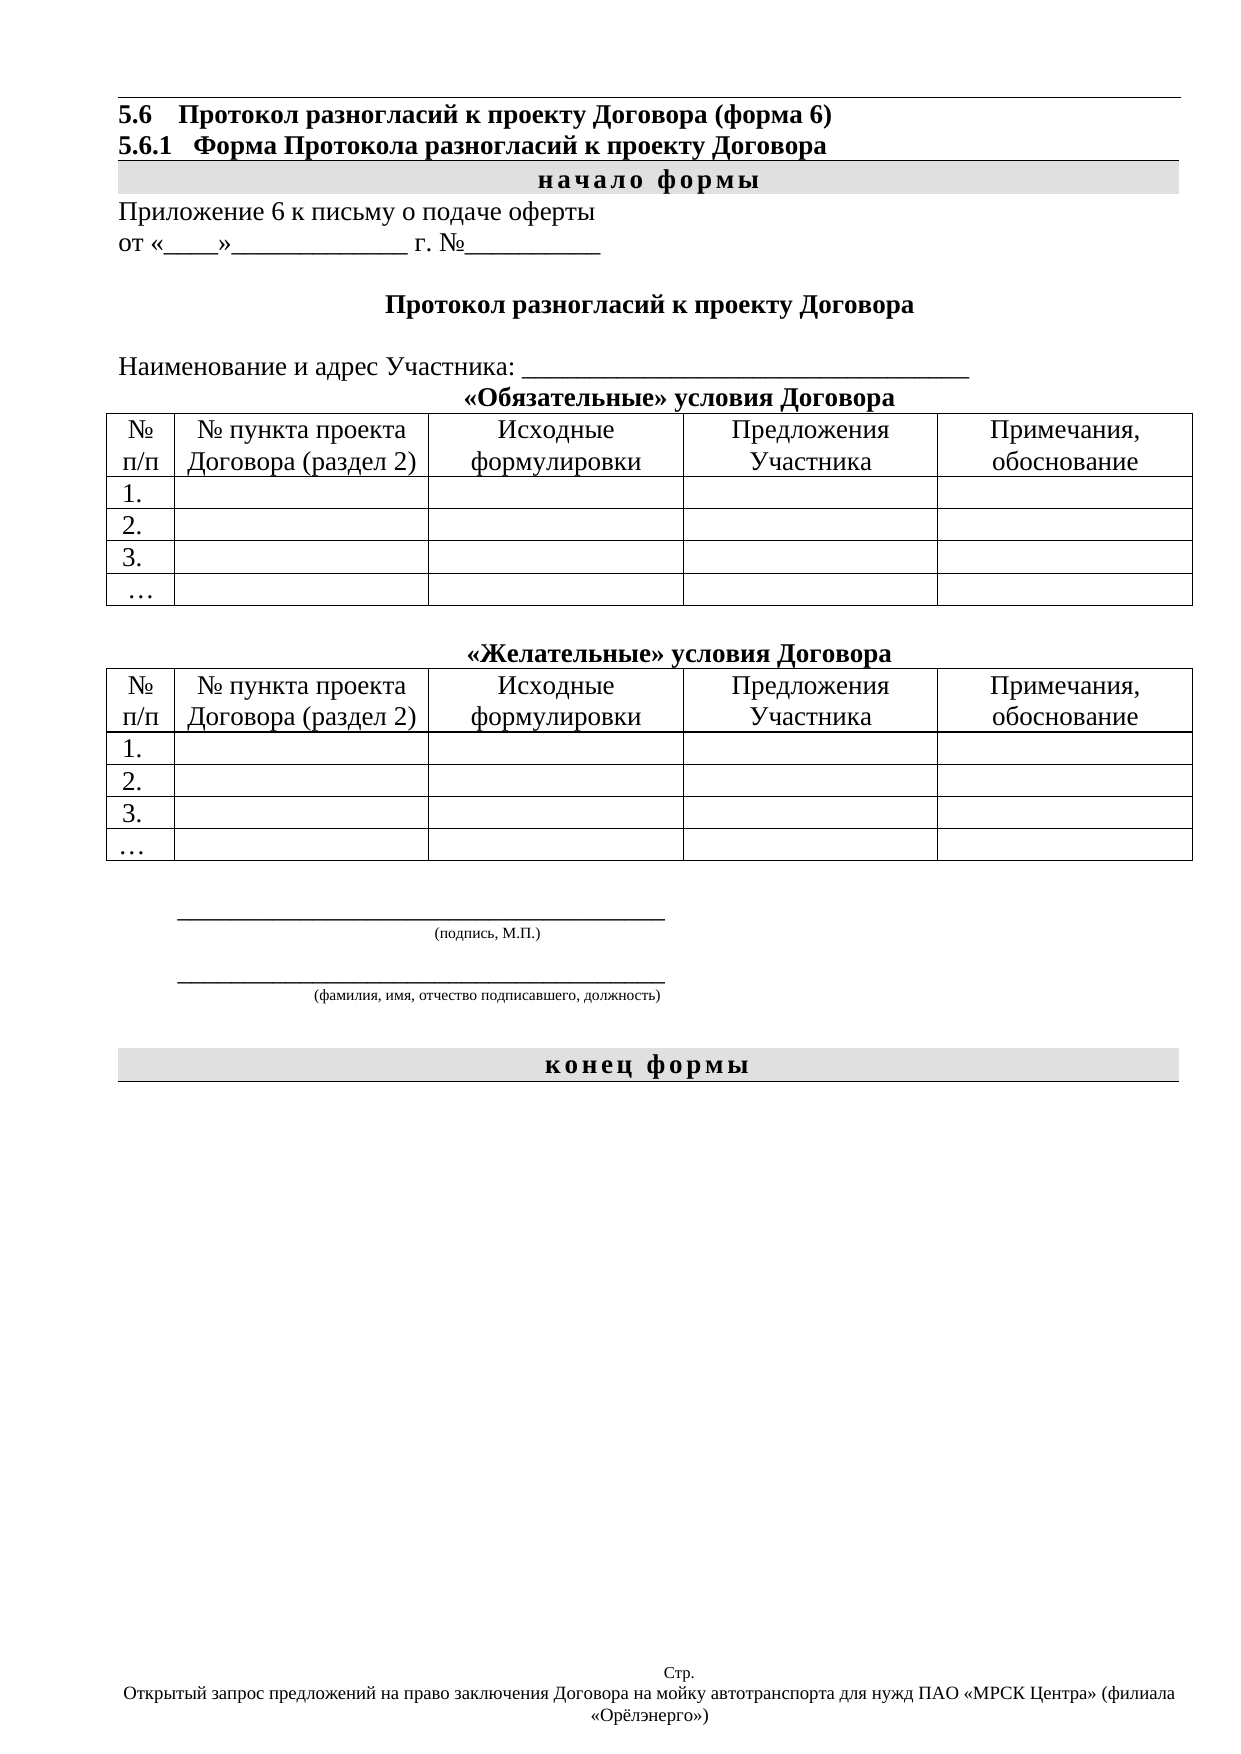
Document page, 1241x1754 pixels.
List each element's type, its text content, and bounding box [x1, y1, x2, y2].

table_cell [175, 797, 428, 828]
text (подпись, М.П.) [118, 923, 797, 954]
table_cell … [107, 574, 174, 605]
table_header Исходные формулировки [429, 414, 683, 476]
table_cell [684, 541, 937, 572]
table_cell [684, 477, 937, 508]
text конец формы [118, 1048, 1179, 1081]
text (фамилия, имя, отчество подписавшего, должность) [118, 986, 797, 1017]
table_cell [107, 765, 174, 796]
table_cell [684, 829, 937, 860]
table_cell [938, 733, 1192, 763]
table_cell [684, 574, 937, 605]
table_cell [175, 574, 428, 605]
table_header Предложения Участника [684, 669, 937, 731]
table_cell … [107, 829, 174, 860]
table_cell [938, 765, 1192, 796]
table_cell [684, 733, 937, 763]
table_cell [938, 541, 1192, 572]
table_cell [429, 765, 683, 796]
table_cell [938, 829, 1192, 860]
table_cell [429, 574, 683, 605]
table_cell [684, 797, 937, 828]
table_cell [938, 509, 1192, 540]
table_header Предложения Участника [684, 414, 937, 476]
table_cell [429, 797, 683, 828]
table_cell [938, 797, 1192, 828]
table_cell [175, 765, 428, 796]
text «Желательные» условия Договора [118, 637, 1181, 668]
subtitle Протокол разногласий к проекту Договора (форма 6) [118, 98, 1181, 129]
table_header № пункта проекта Договора (раздел 2) [175, 669, 428, 731]
table_cell [684, 765, 937, 796]
table_cell [684, 509, 937, 540]
text ____________________________________ [118, 892, 1181, 923]
text Наименование и адрес Участника: _________________________________ [118, 350, 1181, 381]
table_cell [175, 509, 428, 540]
table_cell [938, 477, 1192, 508]
text Протокол разногласий к проекту Договора [118, 288, 1181, 319]
table_cell [107, 733, 174, 763]
text ____________________________________ [118, 954, 1181, 986]
table_header Примечания, обоснование [938, 414, 1192, 476]
table_cell [175, 733, 428, 763]
table_cell [175, 477, 428, 508]
text начало формы [118, 161, 1179, 194]
text «Обязательные» условия Договора [118, 381, 1181, 413]
table_cell [107, 509, 174, 540]
text Приложение 6 к письму о подаче оферты от «____»_____________ г. №__________ [118, 194, 1181, 257]
table_header № пункта проекта Договора (раздел 2) [175, 414, 428, 476]
table_cell [429, 829, 683, 860]
table_cell [429, 541, 683, 572]
table_cell [429, 477, 683, 508]
table_header Исходные формулировки [429, 669, 683, 731]
table_cell [429, 733, 683, 763]
subtitle Форма Протокола разногласий к проекту Договора [118, 129, 1181, 160]
table_cell [175, 829, 428, 860]
table_header № п/п [107, 414, 174, 476]
table_cell [938, 574, 1192, 605]
table_cell [107, 797, 174, 828]
table_cell [107, 477, 174, 508]
table_cell [429, 509, 683, 540]
table_cell [107, 541, 174, 572]
table_cell [175, 541, 428, 572]
table_header № п/п [107, 669, 174, 731]
table_header Примечания, обоснование [938, 669, 1192, 731]
